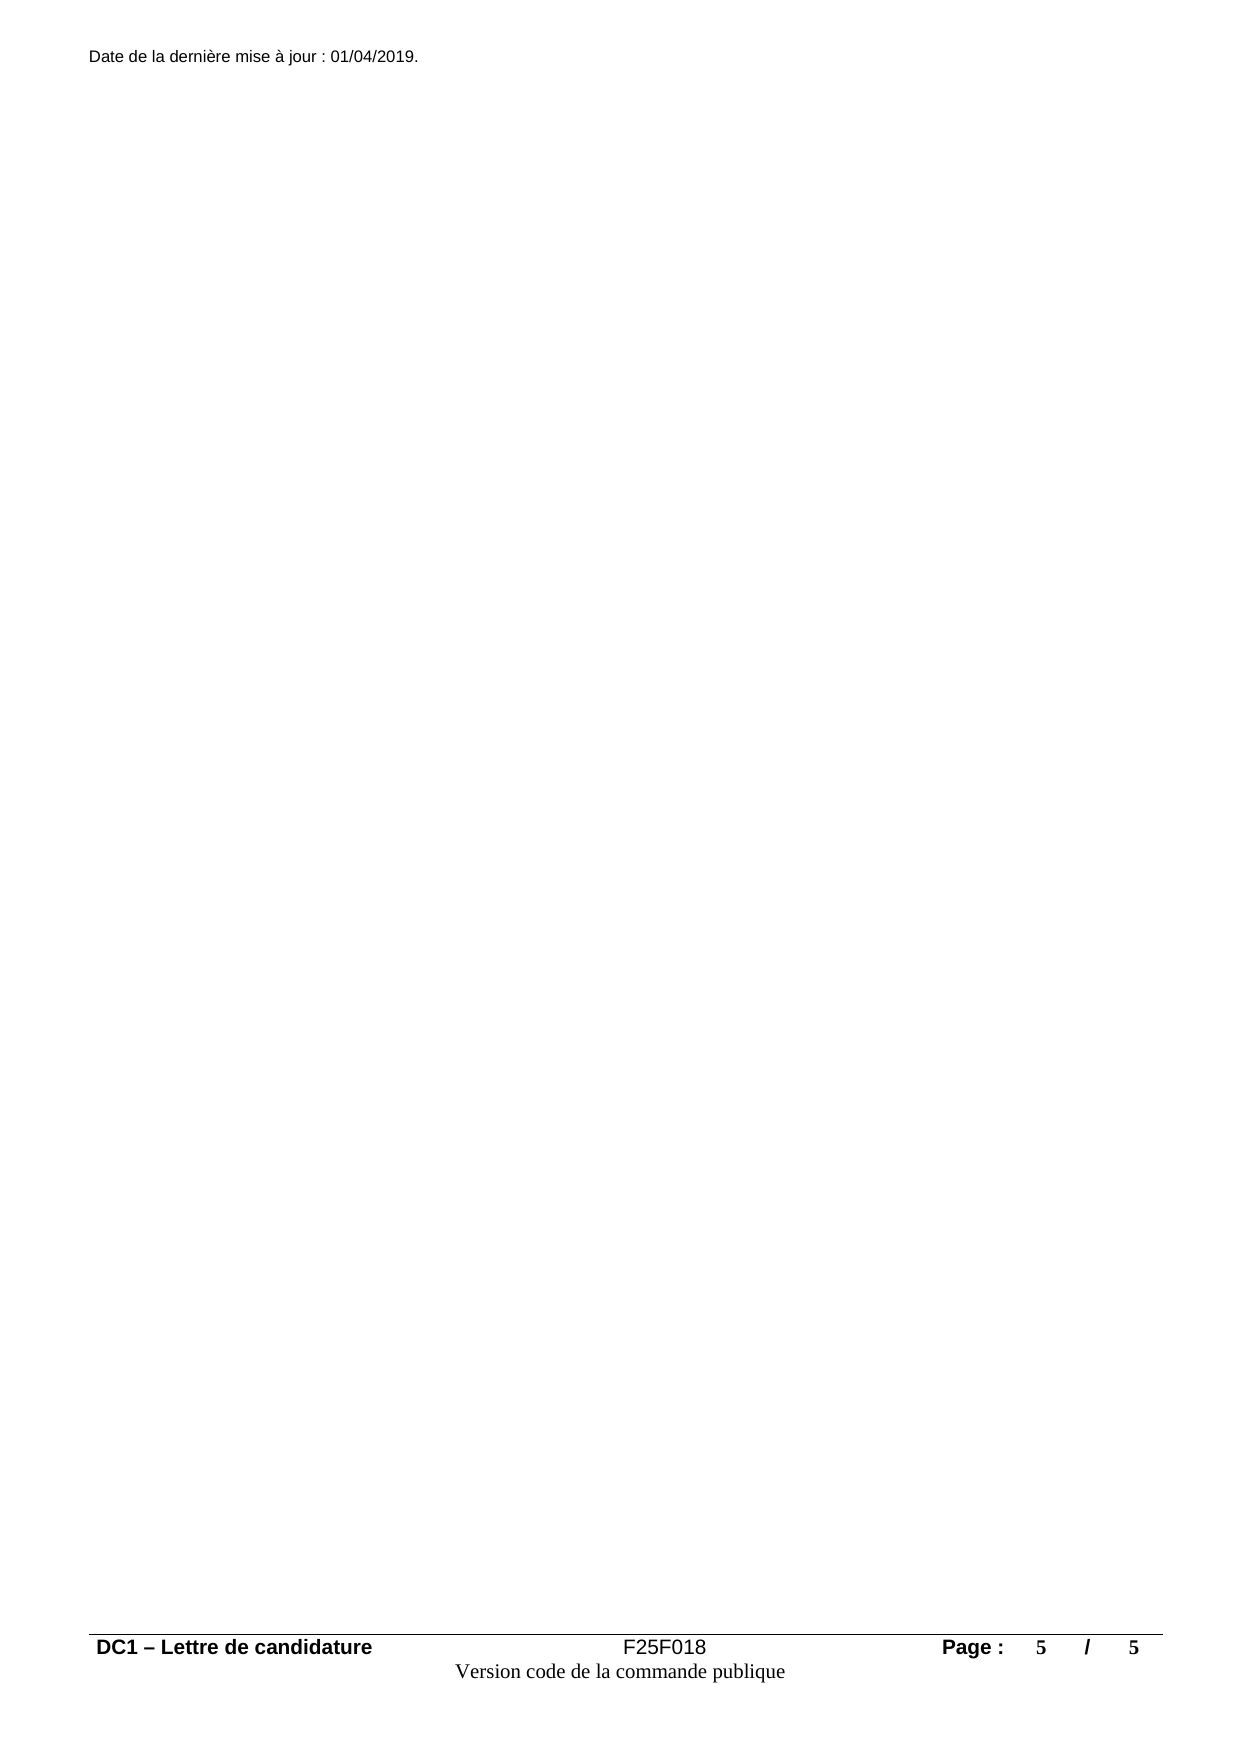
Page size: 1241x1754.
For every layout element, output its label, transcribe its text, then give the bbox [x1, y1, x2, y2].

text Date de la dernière mise à jour : 01/04/2019. [89, 47, 1152, 66]
